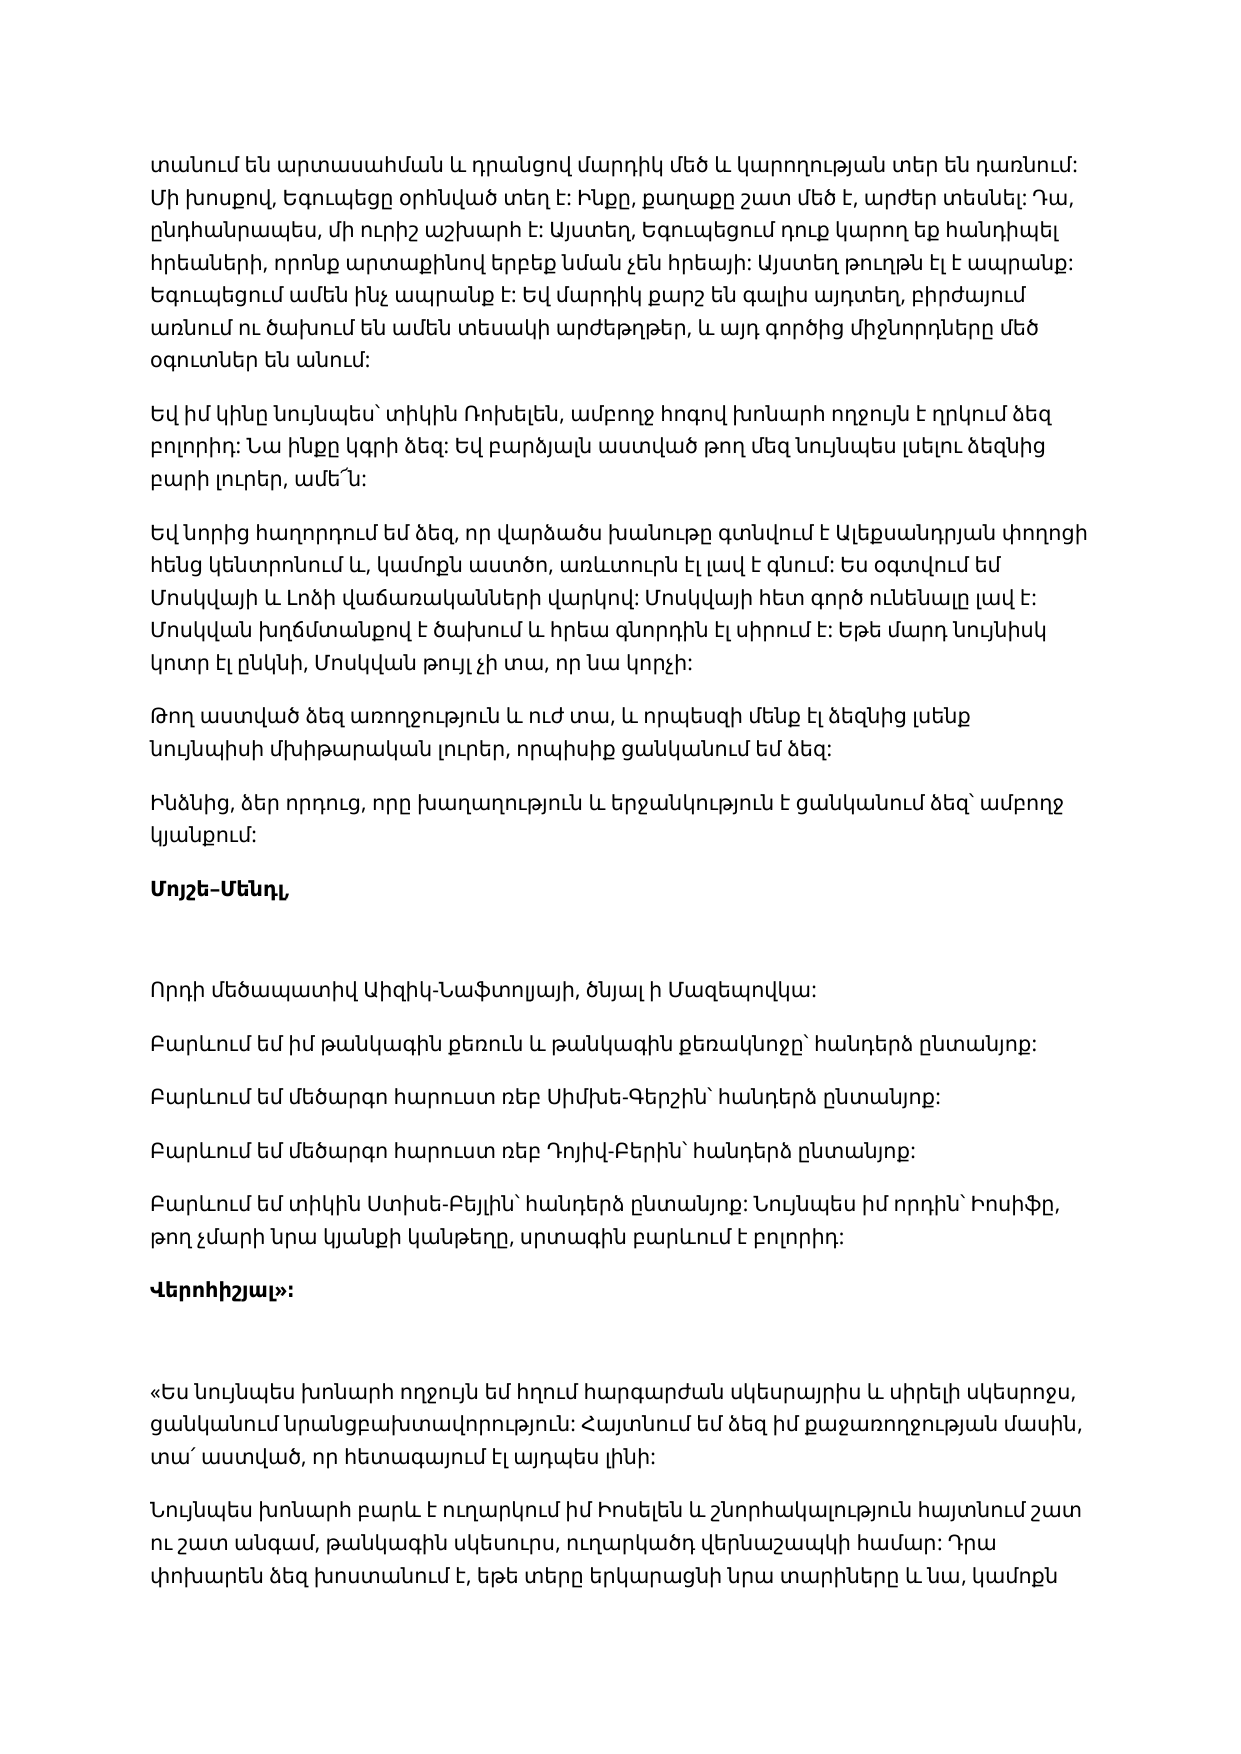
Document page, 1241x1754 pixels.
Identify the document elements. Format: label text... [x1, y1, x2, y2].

text Բարևում եմ իմ թանկագին քեռուն և թանկագին քեռակնոջը՝ հանդերձ ընտանյոք: [150, 1029, 1090, 1057]
text Բարևում եմ մեծարգո հարուստ ռեբ Սիմխե-Գերշին՝ հանդերձ ընտանյոք: [150, 1082, 1090, 1111]
text Բարևում եմ մեծարգո հարուստ ռեբ Դոյիվ-Բերին՝ հանդերձ ընտանյոք: [150, 1136, 1090, 1164]
text Ինձնից, ձեր որդուց, որը խաղաղություն և երջանկություն է ցանկանում ձեզ՝ ամբողջ կյանքում: [150, 788, 1090, 849]
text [150, 1496, 1090, 1589]
text Բարևում եմ տիկին Ստիսե-Բեյլին՝ հանդերձ ընտանյոք: Նույնպես իմ որդին՝ Իոսիֆը, թող չմարի նրա կյանքի կանթեղը, սրտագին բարևում է բոլորիդ: [150, 1189, 1090, 1250]
text Թող աստված ձեզ առողջություն և ուժ տա, և որպեսզի մենք էլ ձեզնից լսենք նույնպիսի մխիթարական լուրեր, որպիսիք ցանկանում եմ ձեզ: [150, 702, 1090, 763]
text Վերոհիշյալ»։ [150, 1275, 1090, 1304]
text Որդի մեծապատիվ Աիզիկ-Նաֆտոլյայի, ծնյալ ի Մազեպովկա: [150, 975, 1090, 1004]
text «Ես նույնպես խոնարհ ողջույն եմ հղում հարգարժան սկեսրայրիս և սիրելի սկեսրոջս, ցանկանում նրանցբախտավորություն: Հայտնում եմ ձեզ իմ քաջառողջության մասին, տա՛ աստված, որ հետագայում էլ այդպես լինի: [150, 1377, 1090, 1471]
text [150, 150, 1090, 374]
text Եվ իմ կինը նույնպես՝ տիկին Ռոխելեն, ամբողջ հոգով խոնարհ ողջույն է ղրկում ձեզ բոլորիդ: Նա ինքը կգրի ձեզ: Եվ բարձյալն աստված թող մեզ նույնպես լսելու ձեզնից բարի լուրեր, ամե՜ն: [150, 399, 1090, 493]
text Մոյշե–Մենդլ, [150, 874, 1090, 902]
text Եվ նորից հաղորդում եմ ձեզ, որ վարձածս խանութը գտնվում է Ալեքսանդրյան փողոցի հենց կենտրոնում և, կամոքն աստծո, առևտուրն էլ լավ է գնում: Ես օգտվում եմ Մոսկվայի և Լոձի վաճառականների վարկով: Մոսկվայի հետ գործ ունենալը լավ է: Մոսկվան խղճմտանքով է ծախում և հրեա գնորդին էլ սիրում է: Եթե մարդ նույնիսկ կոտր էլ ընկնի, Մոսկվան թույլ չի տա, որ նա կորչի: [150, 518, 1090, 677]
